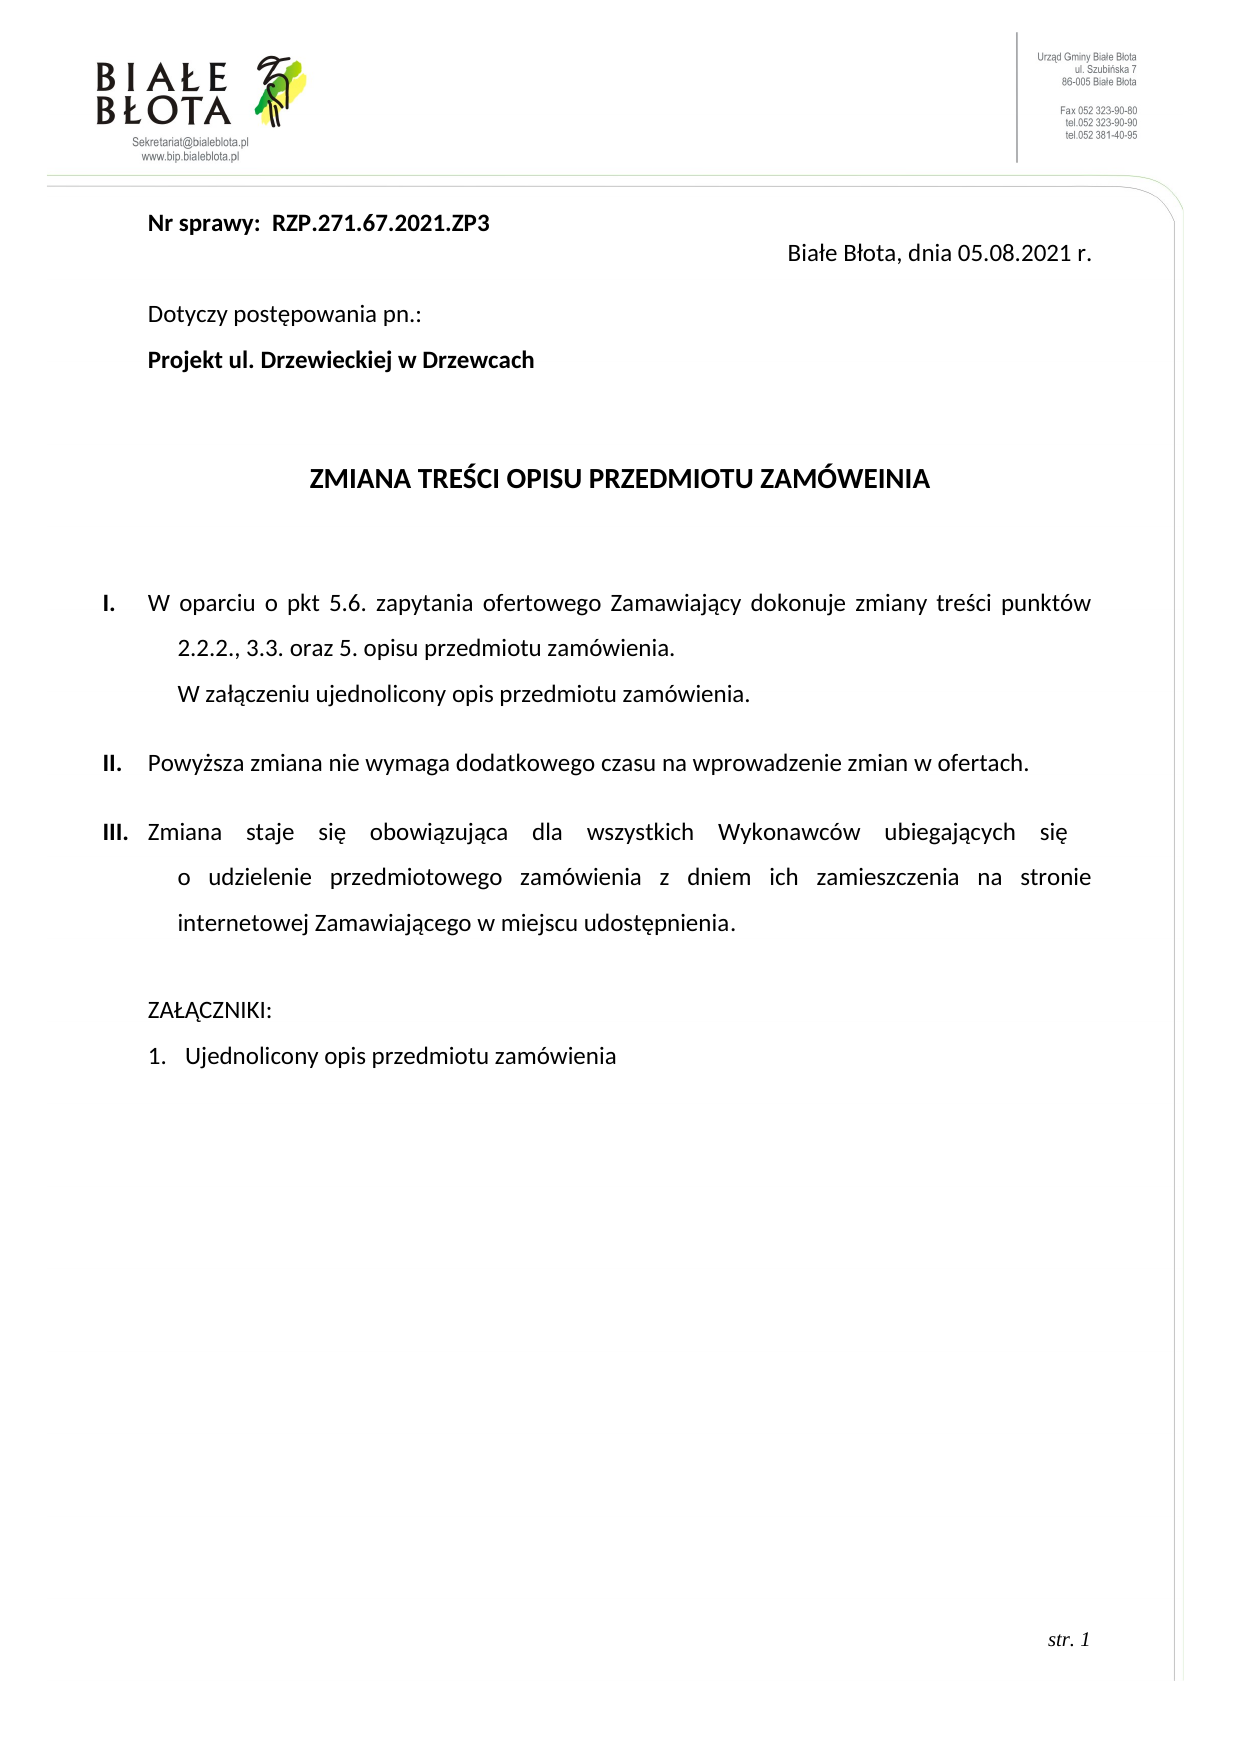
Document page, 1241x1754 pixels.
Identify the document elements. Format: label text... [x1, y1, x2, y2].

text ZAŁĄCZNIKI: [148, 994, 1092, 1024]
list W oparciu o pkt 5.6. zapytania ofertowego Zamawiający dokonuje zmiany treści punktów 2.2.2., 3.3. oraz 5. opisu przedmiotu zamówienia. [102, 587, 1092, 663]
list Zmiana staje się obowiązująca dla wszystkich Wykonawców ubiegających się o udzielenie przedmiotowego zamówienia z dniem ich zamieszczenia na stronie internetowej Zamawiającego w miejscu udostępnienia. [102, 816, 1092, 938]
picture [46, 32, 1184, 1681]
text Dotyczy postępowania pn.: [148, 298, 1092, 329]
list Powyższa zmiana nie wymaga dodatkowego czasu na wprowadzenie zmian w ofertach. [102, 747, 1092, 777]
text Nr sprawy: RZP.271.67.2021.ZP3 [148, 207, 1092, 237]
list Ujednolicony opis przedmiotu zamówienia [148, 1040, 1092, 1070]
list W załączeniu ujednolicony opis przedmiotu zamówienia. [177, 678, 1092, 709]
text Projekt ul. Drzewieckiej w Drzewcach [148, 344, 1092, 374]
text Białe Błota, dnia 05.08.2021 r. [148, 237, 1092, 268]
text ZMIANA TREŚCI OPISU PRZEDMIOTU ZAMÓWEINIA [148, 461, 1092, 496]
